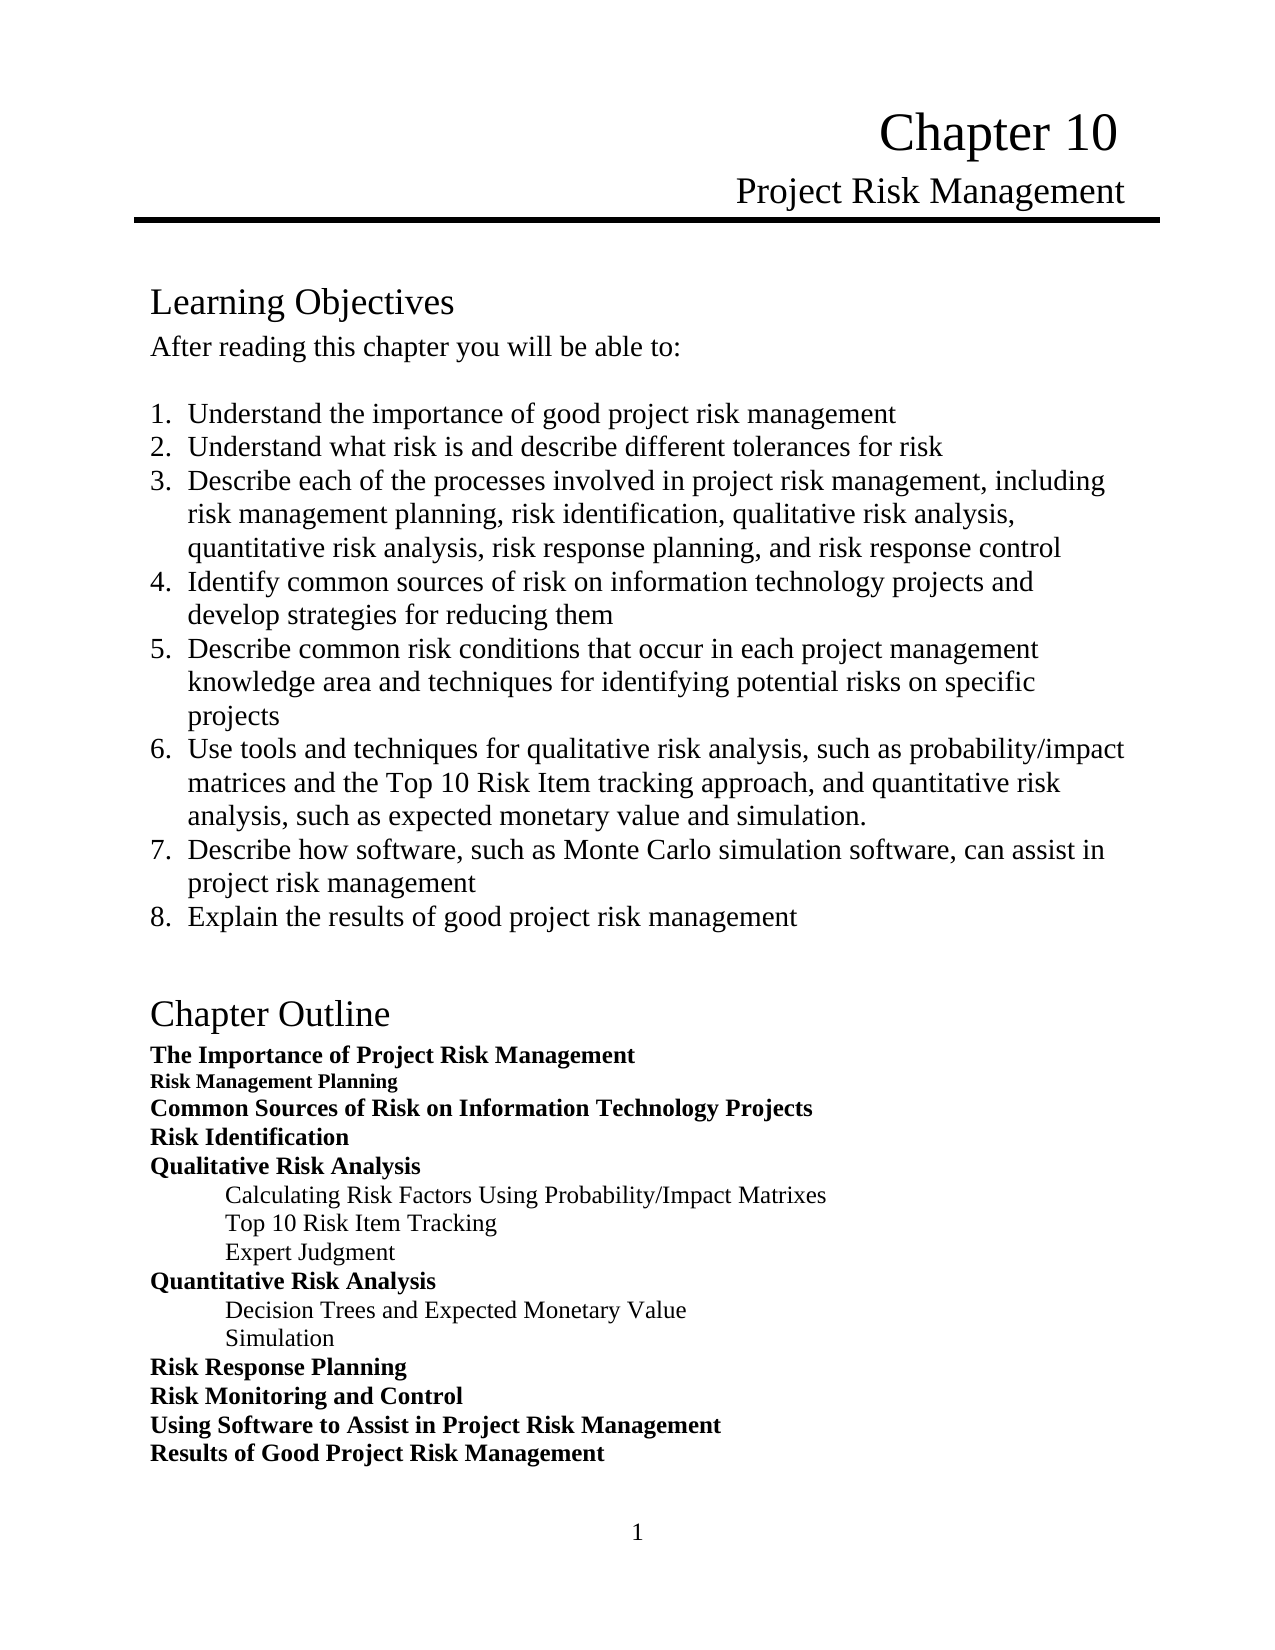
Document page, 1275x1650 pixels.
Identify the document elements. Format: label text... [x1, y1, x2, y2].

subtitle Risk Management Planning [150, 1069, 1125, 1093]
text Top 10 Risk Item Tracking [150, 1208, 1125, 1237]
subtitle Learning Objectives [150, 279, 1125, 323]
text Using Software to Assist in Project Risk Management [150, 1410, 1125, 1438]
text Results of Good Project Risk Management [150, 1438, 1125, 1467]
text 5. Describe common risk conditions that occur in each project management knowledge area and techniques for identifying potential risks on specific projects [150, 631, 1125, 731]
text Risk Monitoring and Control [150, 1381, 1125, 1410]
text Project Risk Management [150, 168, 1125, 211]
text 1. Understand the importance of good project risk management [150, 396, 1125, 429]
text Quantitative Risk Analysis [150, 1266, 1125, 1295]
text 2. Understand what risk is and describe different tolerances for risk [150, 429, 1125, 463]
text The Importance of Project Risk Management [150, 1041, 1125, 1069]
subtitle Chapter 10 [825, 100, 1125, 162]
text 6. Use tools and techniques for qualitative risk analysis, such as probability/impact matrices and the Top 10 Risk Item tracking approach, and quantitative risk analysis, such as expected monetary value and simulation. [150, 731, 1125, 832]
text 3. Describe each of the processes involved in project risk management, including risk management planning, risk identification, qualitative risk analysis, quantitative risk analysis, risk response planning, and risk response control [150, 463, 1125, 564]
text Decision Trees and Expected Monetary Value [225, 1295, 1125, 1323]
text Simulation [225, 1323, 1125, 1352]
text Qualitative Risk Analysis [150, 1151, 1125, 1180]
text Expert Judgment [150, 1237, 1125, 1266]
text 8. Explain the results of good project risk management [150, 899, 1125, 933]
text After reading this chapter you will be able to: [150, 329, 1125, 362]
text Common Sources of Risk on Information Technology Projects [150, 1093, 1125, 1122]
subtitle Chapter Outline [150, 991, 1125, 1034]
text Risk Identification [150, 1122, 1125, 1151]
text Risk Response Planning [150, 1352, 1125, 1381]
text 4. Identify common sources of risk on information technology projects and develop strategies for reducing them [150, 564, 1125, 631]
text 7. Describe how software, such as Monte Carlo simulation software, can assist in project risk management [150, 832, 1125, 899]
text Calculating Risk Factors Using Probability/Impact Matrixes [150, 1180, 1125, 1208]
